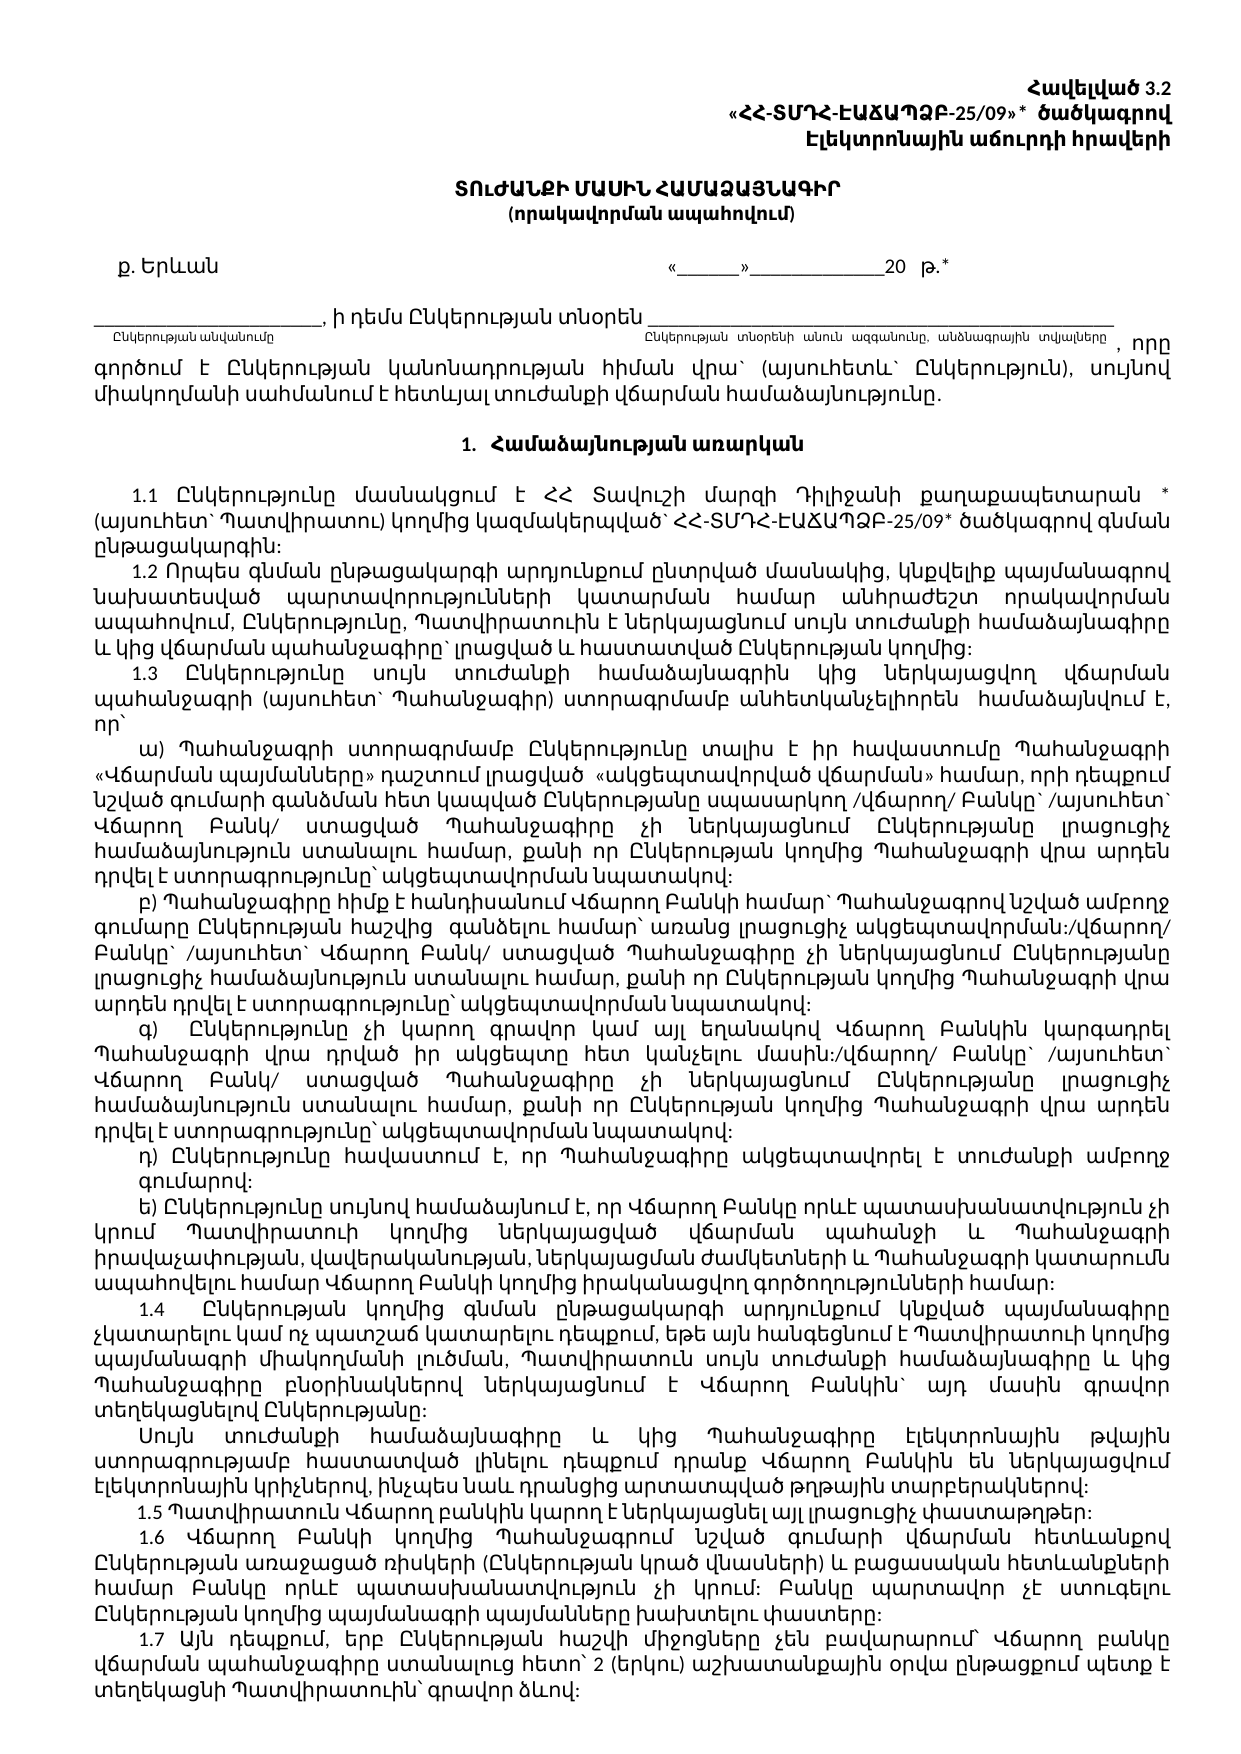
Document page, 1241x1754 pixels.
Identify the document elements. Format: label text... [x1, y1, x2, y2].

text դ) Ընկերությունը հավաստում է, որ Պահանջագիրը ակցեպտավորել է տուժանքի ամբողջ գումարով: [138, 1143, 1171, 1194]
text 1. Համաձայնության առարկան [94, 432, 1171, 457]
text Ընկերության անվանումը Ընկերության տնօրենի անուն ազգանունը, անձնագրային տվյալները , որը գործում է Ընկերության կանոնադրության հիման վրա` (այսուհետև` Ընկերություն), սույնով միակողմանի սահմանում է հետևյալ տուժանքի վճարման համաձայնությունը. [94, 330, 1171, 406]
text 1.3 Ընկերությունը սույն տուժանքի համաձայնագրին կից ներկայացվող վճարման պահանջագրի (այսուհետ` Պահանջագիր) ստորագրմամբ անհետկանչելիորեն համաձայնվում է, որ՝ [94, 660, 1171, 737]
text Էլեկտրոնային աճուրդի հրավերի [94, 126, 1171, 151]
text 1.5 Պատվիրատուն Վճարող բանկին կարող է ներկայացնել այլ լրացուցիչ փաստաթղթեր: [94, 1499, 1171, 1524]
text բ) Պահանջագիրը հիմք է հանդիսանում Վճարող Բանկի համար` Պահանջագրով նշված ամբողջ գումարը Ընկերության հաշվից գանձելու համար՝ առանց լրացուցիչ ակցեպտավորման:/վճարող/ Բանկը` /այսուհետ` Վճարող Բանկ/ ստացված Պահանջագիրը չի ներկայացնում Ընկերությանը լրացուցիչ համաձայնություն ստանալու համար, քանի որ Ընկերության կողմից Պահանջագրի վրա արդեն դրվել է ստորագրությունը՝ ակցեպտավորման նպատակով: [94, 889, 1171, 1016]
text «ՀՀ-ՏՄԴՀ-ԷԱՃԱՊՁԲ-25/09»* ծածկագրով [94, 100, 1171, 126]
text ա) Պահանջագրի ստորագրմամբ Ընկերությունը տալիս է իր հավաստումը Պահանջագրի «Վճարման պայմանները» դաշտում լրացված «ակցեպտավորված վճարման» համար, որի դեպքում նշված գումարի գանձման հետ կապված Ընկերությանը սպասարկող /վճարող/ Բանկը` /այսուհետ` Վճարող Բանկ/ ստացված Պահանջագիրը չի ներկայացնում Ընկերությանը լրացուցիչ համաձայնություն ստանալու համար, քանի որ Ընկերության կողմից Պահանջագրի վրա արդեն դրվել է ստորագրությունը՝ ակցեպտավորման նպատակով: [94, 737, 1171, 889]
text 1.2 Որպես գնման ընթացակարգի արդյունքում ընտրված մասնակից, կնքվելիք պայմանագրով նախատեսված պարտավորությունների կատարման համար անհրաժեշտ որակավորման ապահովում, Ընկերությունը, Պատվիրատուին է ներկայացնում սույն տուժանքի համաձայնագիրը և կից վճարման պահանջագիրը` լրացված և հաստատված Ընկերության կողմից: [94, 559, 1171, 660]
text 1.7 Այն դեպքում, երբ Ընկերության հաշվի միջոցները չեն բավարարում՝ Վճարող բանկը վճարման պահանջագիրը ստանալուց հետո՝ 2 (երկու) աշխատանքային օրվա ընթացքում պետք է տեղեկացնի Պատվիրատուին՝ գրավոր ձևով: [94, 1626, 1171, 1702]
text (որակավորման ապահովում) [94, 202, 1171, 225]
text Սույն տուժանքի համաձայնագիրը և կից Պահանջագիրը էլեկտրոնային թվային ստորագրությամբ հաստատված լինելու դեպքում դրանք Վճարող Բանկին են ներկայացվում էլեկտրոնային կրիչներով, ինչպես նաև դրանցից արտատպված թղթային տարբերակներով: [94, 1423, 1171, 1499]
text 1.1 Ընկերությունը մասնակցում է ՀՀ Տավուշի մարզի Դիլիջանի քաղաքապետարան * (այսուհետ` Պատվիրատու) կողմից կազմակերպված` ՀՀ-ՏՄԴՀ-ԷԱՃԱՊՁԲ-25/09* ծածկագրով գնման ընթացակարգին: [94, 482, 1171, 559]
text ք. Երևան «______»_____________20 թ.* [94, 254, 1171, 279]
text ______________________, ի դեմս Ընկերության տնօրեն _____________________________________________ [94, 304, 1171, 330]
text 1.6 Վճարող Բանկի կողմից Պահանջագրում նշված գումարի վճարման հետևանքով Ընկերության առաջացած ռիսկերի (Ընկերության կրած վնասների) և բացասական հետևանքների համար Բանկը որևէ պատասխանատվություն չի կրում: Բանկը պարտավոր չէ ստուգելու Ընկերության կողմից պայմանագրի պայմանները խախտելու փաստերը: [94, 1524, 1171, 1626]
text 1.4 Ընկերության կողմից գնման ընթացակարգի արդյունքում կնքված պայմանագիրը չկատարելու կամ ոչ պատշաճ կատարելու դեպքում, եթե այն հանգեցնում է Պատվիրատուի կողմից պայմանագրի միակողմանի լուծման, Պատվիրատուն սույն տուժանքի համաձայնագիրը և կից Պահանջագիրը բնօրինակներով ներկայացնում է Վճարող Բանկին` այդ մասին գրավոր տեղեկացնելով Ընկերությանը: [94, 1296, 1171, 1423]
text Հավելված 3.2 [94, 75, 1171, 100]
text գ) Ընկերությունը չի կարող գրավոր կամ այլ եղանակով Վճարող Բանկին կարգադրել Պահանջագրի վրա դրված իր ակցեպտը հետ կանչելու մասին:/վճարող/ Բանկը` /այսուհետ` Վճարող Բանկ/ ստացված Պահանջագիրը չի ներկայացնում Ընկերությանը լրացուցիչ համաձայնություն ստանալու համար, քանի որ Ընկերության կողմից Պահանջագրի վրա արդեն դրվել է ստորագրությունը՝ ակցեպտավորման նպատակով: [94, 1016, 1171, 1143]
text ե) Ընկերությունը սույնով համաձայնում է, որ Վճարող Բանկը որևէ պատասխանատվություն չի կրում Պատվիրատուի կողմից ներկայացված վճարման պահանջի և Պահանջագրի իրավաչափության, վավերականության, ներկայացման ժամկետների և Պահանջագրի կատարումն ապահովելու համար Վճարող Բանկի կողմից իրականացվող գործողությունների համար: [94, 1194, 1171, 1296]
text ՏՈւԺԱՆՔԻ ՄԱՍԻՆ ՀԱՄԱՁԱՅՆԱԳԻՐ [94, 177, 1171, 202]
